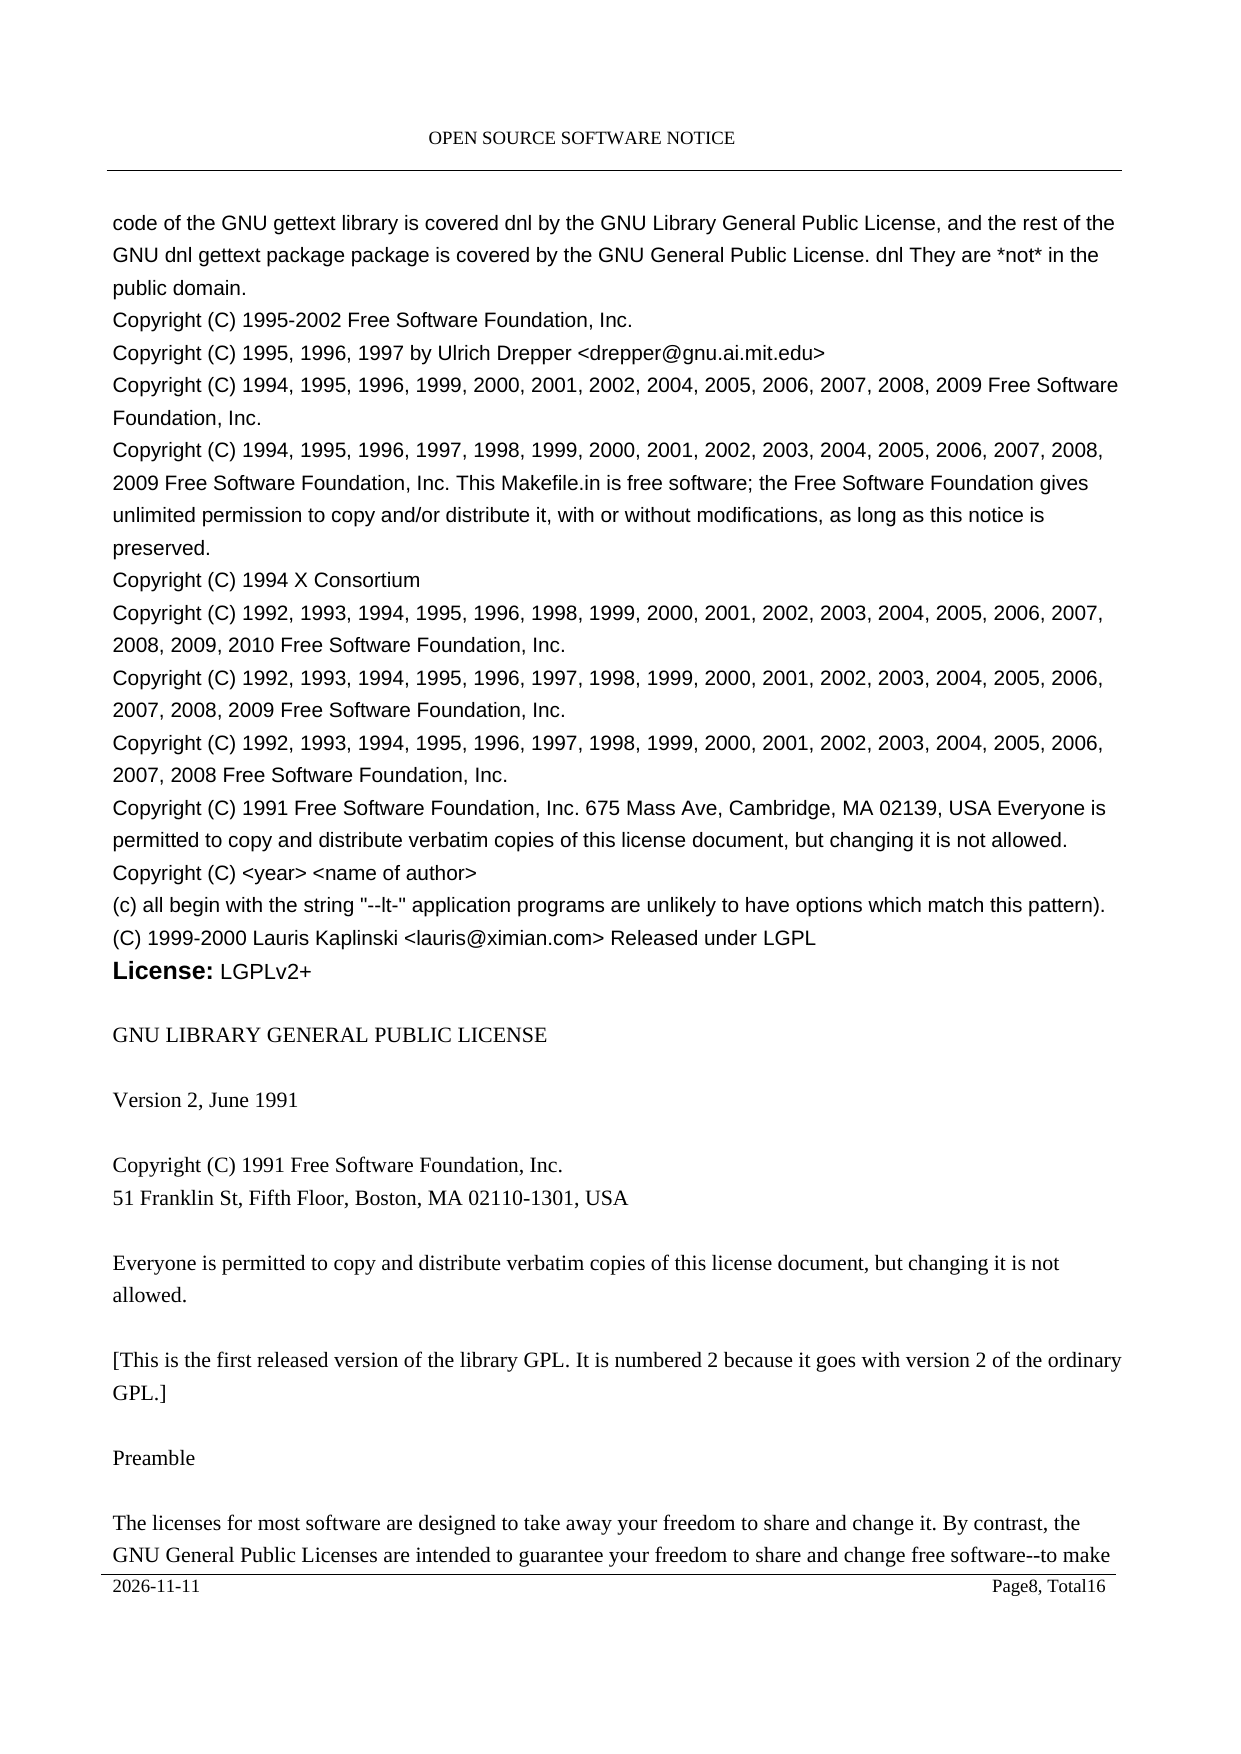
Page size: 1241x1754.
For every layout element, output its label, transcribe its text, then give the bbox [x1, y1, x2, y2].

text Copyright (C) <year> <name of author> [112, 856, 1128, 889]
text Copyright (C) 1991 Free Software Foundation, Inc. 675 Mass Ave, Cambridge, MA 02139, USA Everyone is permitted to copy and distribute verbatim copies of this license document, but changing it is not allowed. [112, 791, 1128, 856]
text Copyright (C) 1994, 1995, 1996, 1997, 1998, 1999, 2000, 2001, 2002, 2003, 2004, 2005, 2006, 2007, 2008, 2009 Free Software Foundation, Inc. This Makefile.in is free software; the Free Software Foundation gives unlimited permission to copy and/or distribute it, with or without modifications, as long as this notice is preserved. [112, 434, 1128, 564]
text Copyright (C) 1994 X Consortium [112, 564, 1128, 596]
text Copyright (C) 1992, 1993, 1994, 1995, 1996, 1997, 1998, 1999, 2000, 2001, 2002, 2003, 2004, 2005, 2006, 2007, 2008, 2009 Free Software Foundation, Inc. [112, 661, 1128, 726]
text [112, 206, 1128, 304]
text Copyright (C) 1992, 1993, 1994, 1995, 1996, 1997, 1998, 1999, 2000, 2001, 2002, 2003, 2004, 2005, 2006, 2007, 2008 Free Software Foundation, Inc. [112, 726, 1128, 791]
text (C) 1999-2000 Lauris Kaplinski <lauris@ximian.com> Released under LGPL [112, 921, 1128, 954]
text Copyright (C) 1994, 1995, 1996, 1999, 2000, 2001, 2002, 2004, 2005, 2006, 2007, 2008, 2009 Free Software Foundation, Inc. [112, 369, 1128, 434]
text Copyright (C) 1992, 1993, 1994, 1995, 1996, 1998, 1999, 2000, 2001, 2002, 2003, 2004, 2005, 2006, 2007, 2008, 2009, 2010 Free Software Foundation, Inc. [112, 596, 1128, 661]
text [112, 954, 1128, 1571]
text (c) all begin with the string "--lt-" application programs are unlikely to have options which match this pattern). [112, 889, 1128, 921]
text Copyright (C) 1995-2002 Free Software Foundation, Inc. [112, 304, 1128, 336]
text Copyright (C) 1995, 1996, 1997 by Ulrich Drepper <drepper@gnu.ai.mit.edu> [112, 336, 1128, 369]
